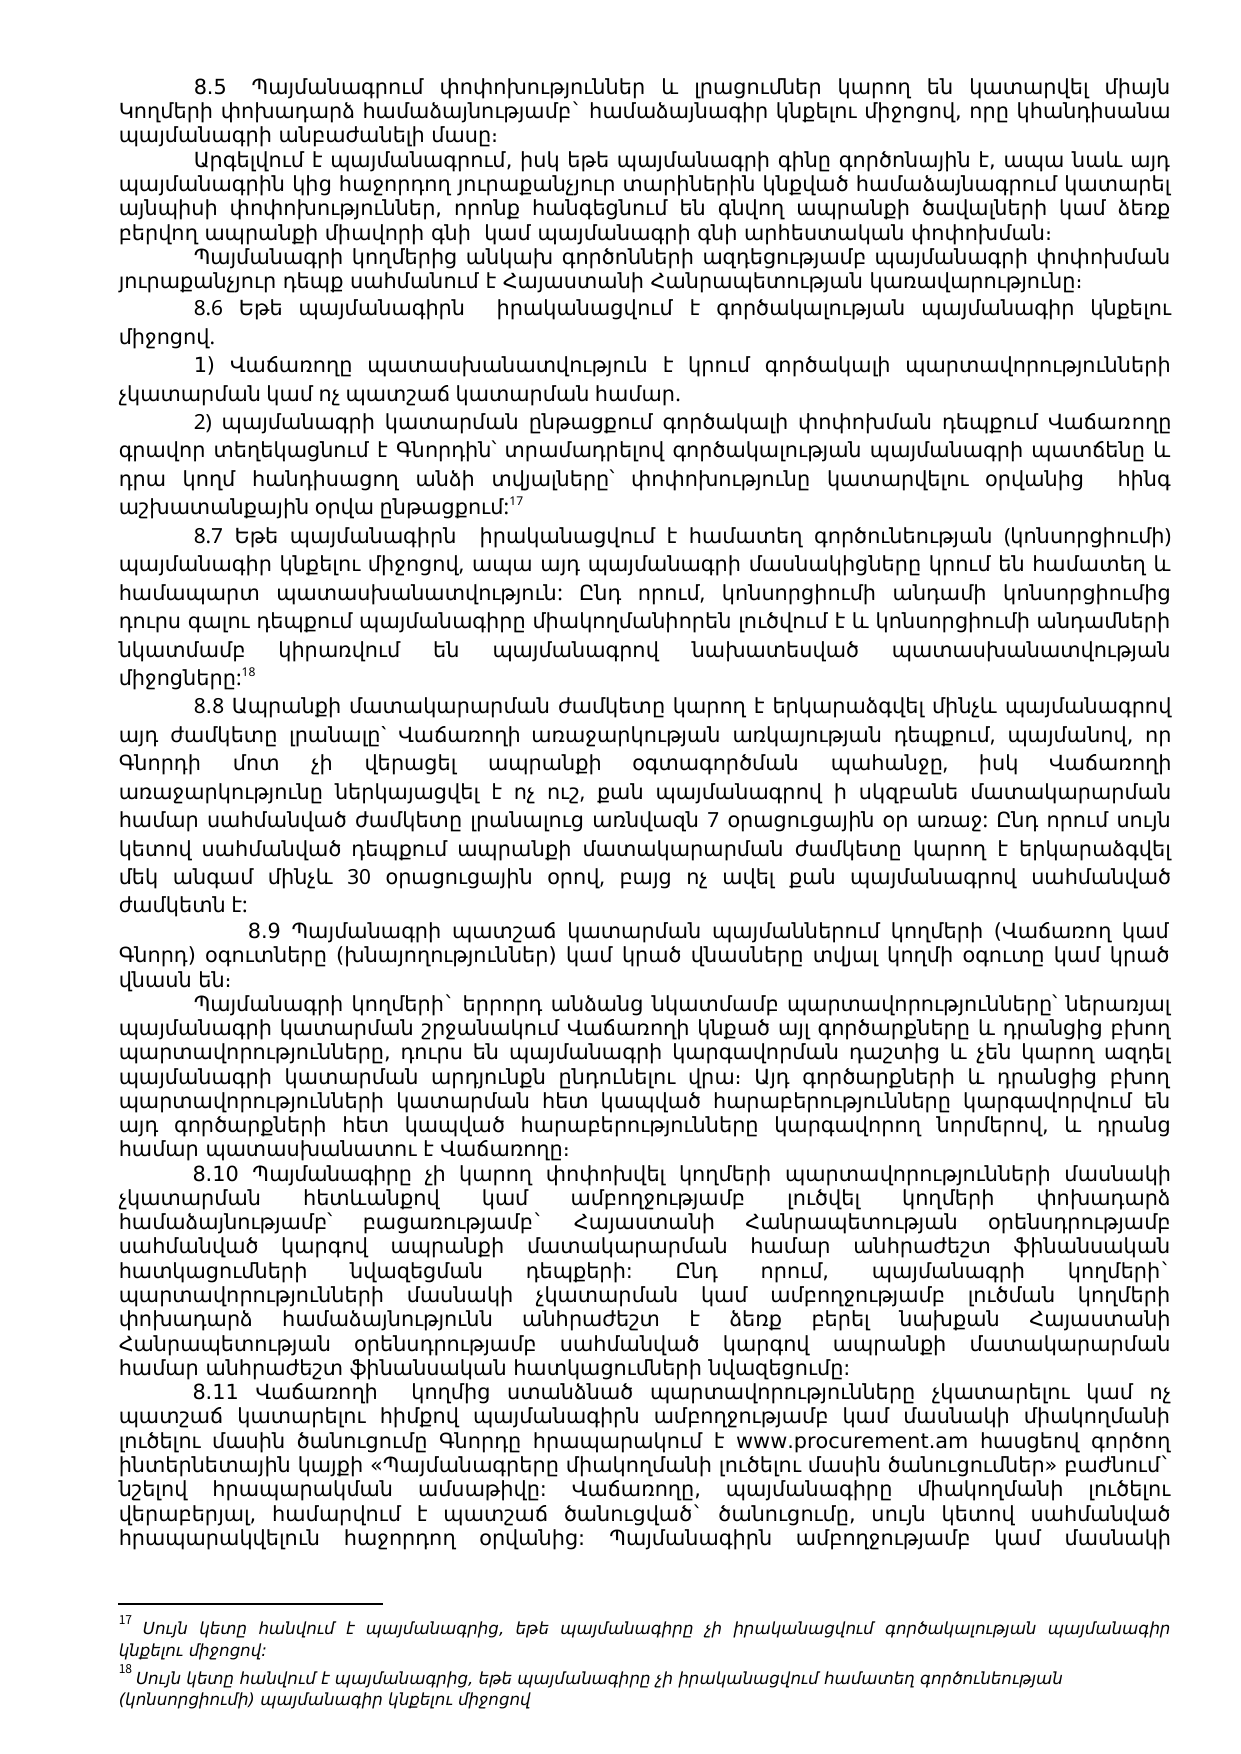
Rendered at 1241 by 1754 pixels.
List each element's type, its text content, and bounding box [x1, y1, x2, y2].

text 8.5 Պայմանագրում փոփոխություններ և լրացումներ կարող են կատարվել միայն Կողմերի փոխադարձ համաձայնությամբ` համաձայնագիր կնքելու միջոցով, որը կհանդիսանա պայմանագրի անբաժանելի մասը։ [118, 75, 1171, 148]
text 8.9 Պայմանագրի պատշաճ կատարման պայմաններում կողմերի (Վաճառող կամ Գնորդ) օգուտները (խնայողություններ) կամ կրած վնասները տվյալ կողմի օգուտը կամ կրած վնասն են։ [118, 919, 1171, 992]
text Պայմանագրի կողմերի` երրորդ անձանց նկատմամբ պարտավորությունները՝ ներառյալ պայմանագրի կատարման շրջանակում Վաճառողի կնքած այլ գործարքները և դրանցից բխող պարտավորությունները, դուրս են պայմանագրի կարգավորման դաշտից և չեն կարող ազդել պայմանագրի կատարման արդյունքն ընդունելու վրա։ Այդ գործարքների և դրանցից բխող պարտավորությունների կատարման հետ կապված հարաբերությունները կարգավորվում են այդ գործարքների հետ կապված հարաբերությունները կարգավորող նորմերով, և դրանց համար պատասխանատու է Վաճառողը։ [118, 992, 1171, 1162]
text 8.7 Եթե պայմանագիրն իրականացվում է համատեղ գործունեության (կոնսորցիումի) պայմանագիր կնքելու միջոցով, ապա այդ պայմանագրի մասնակիցները կրում են համատեղ և համապարտ պատասխանատվություն: Ընդ որում, կոնսորցիումի անդամի կոնսորցիումից դուրս գալու դեպքում պայմանագիրը միակողմանիորեն լուծվում է և կոնսորցիումի անդամների նկատմամբ կիրառվում են պայմանագրով նախատեսված պատասխանատվության միջոցները: [118, 521, 1171, 692]
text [118, 1380, 1171, 1550]
text Արգելվում է պայմանագրում, իսկ եթե պայմանագրի գինը գործոնային է, ապա նաև այդ պայմանագրին կից հաջորդող յուրաքանչյուր տարիներին կնքված համաձայնագրում կատարել այնպիսի փոփոխություններ, որոնք հանգեցնում են գնվող ապրանքի ծավալների կամ ձեռք բերվող ապրանքի միավորի գնի կամ պայմանագրի գնի արհեստական փոփոխման։ [118, 148, 1171, 245]
text 8.10 Պայմանագիրը չի կարող փոփոխվել կողմերի պարտավորությունների մասնակի չկատարման հետևանքով կամ ամբողջությամբ լուծվել կողմերի փոխադարձ համաձայնությամբ՝ բացառությամբ` Հայաստանի Հանրապետության օրենսդրությամբ սահմանված կարգով ապրանքի մատակարարման համար անհրաժեշտ ֆինանսական հատկացումների նվազեցման դեպքերի: Ընդ որում, պայմանագրի կողմերի` պարտավորությունների մասնակի չկատարման կամ ամբողջությամբ լուծման կողմերի փոխադարձ համաձայնությունն անհրաժեշտ է ձեռք բերել նախքան Հայաստանի Հանրապետության օրենսդրությամբ սահմանված կարգով ապրանքի մատակարարման համար անհրաժեշտ ֆինանսական հատկացումների նվազեցումը: [118, 1162, 1171, 1380]
text 1) Վաճառողը պատասխանատվություն է կրում գործակալի պարտավորությունների չկատարման կամ ոչ պատշաճ կատարման համար. [118, 350, 1171, 407]
text 8.8 Ապրանքի մատակարարման ժամկետը կարող է երկարաձգվել մինչև պայմանագրով այդ ժամկետը լրանալը` Վաճառողի առաջարկության առկայության դեպքում, պայմանով, որ Գնորդի մոտ չի վերացել ապրանքի օգտագործման պահանջը, իսկ Վաճառողի առաջարկությունը ներկայացվել է ոչ ուշ, քան պայմանագրով ի սկզբանե մատակարարման համար սահմանված ժամկետը լրանալուց առնվազն 7 օրացուցային օր առաջ: Ընդ որում սույն կետով սահմանված դեպքում ապրանքի մատակարարման ժամկետը կարող է երկարաձգվել մեկ անգամ մինչև 30 օրացուցային օրով, բայց ոչ ավել քան պայմանագրով սահմանված ժամկետն է: [118, 692, 1171, 919]
text 2) պայմանագրի կատարման ընթացքում գործակալի փոփոխման դեպքում Վաճառողը գրավոր տեղեկացնում է Գնորդին՝ տրամադրելով գործակալության պայմանագրի պատճենը և դրա կողմ հանդիսացող անձի տվյալները՝ փոփոխությունը կատարվելու օրվանից հինգ աշխատանքային օրվա ընթացքում: [118, 407, 1171, 521]
text Պայմանագրի կողմերից անկախ գործոնների ազդեցությամբ պայմանագրի փոփոխման յուրաքանչյուր դեպք սահմանում է Հայաստանի Հանրապետության կառավարությունը։ [118, 245, 1171, 293]
text 8.6 Եթե պայմանագիրն իրականացվում է գործակալության պայմանագիր կնքելու միջոցով. [118, 293, 1171, 350]
